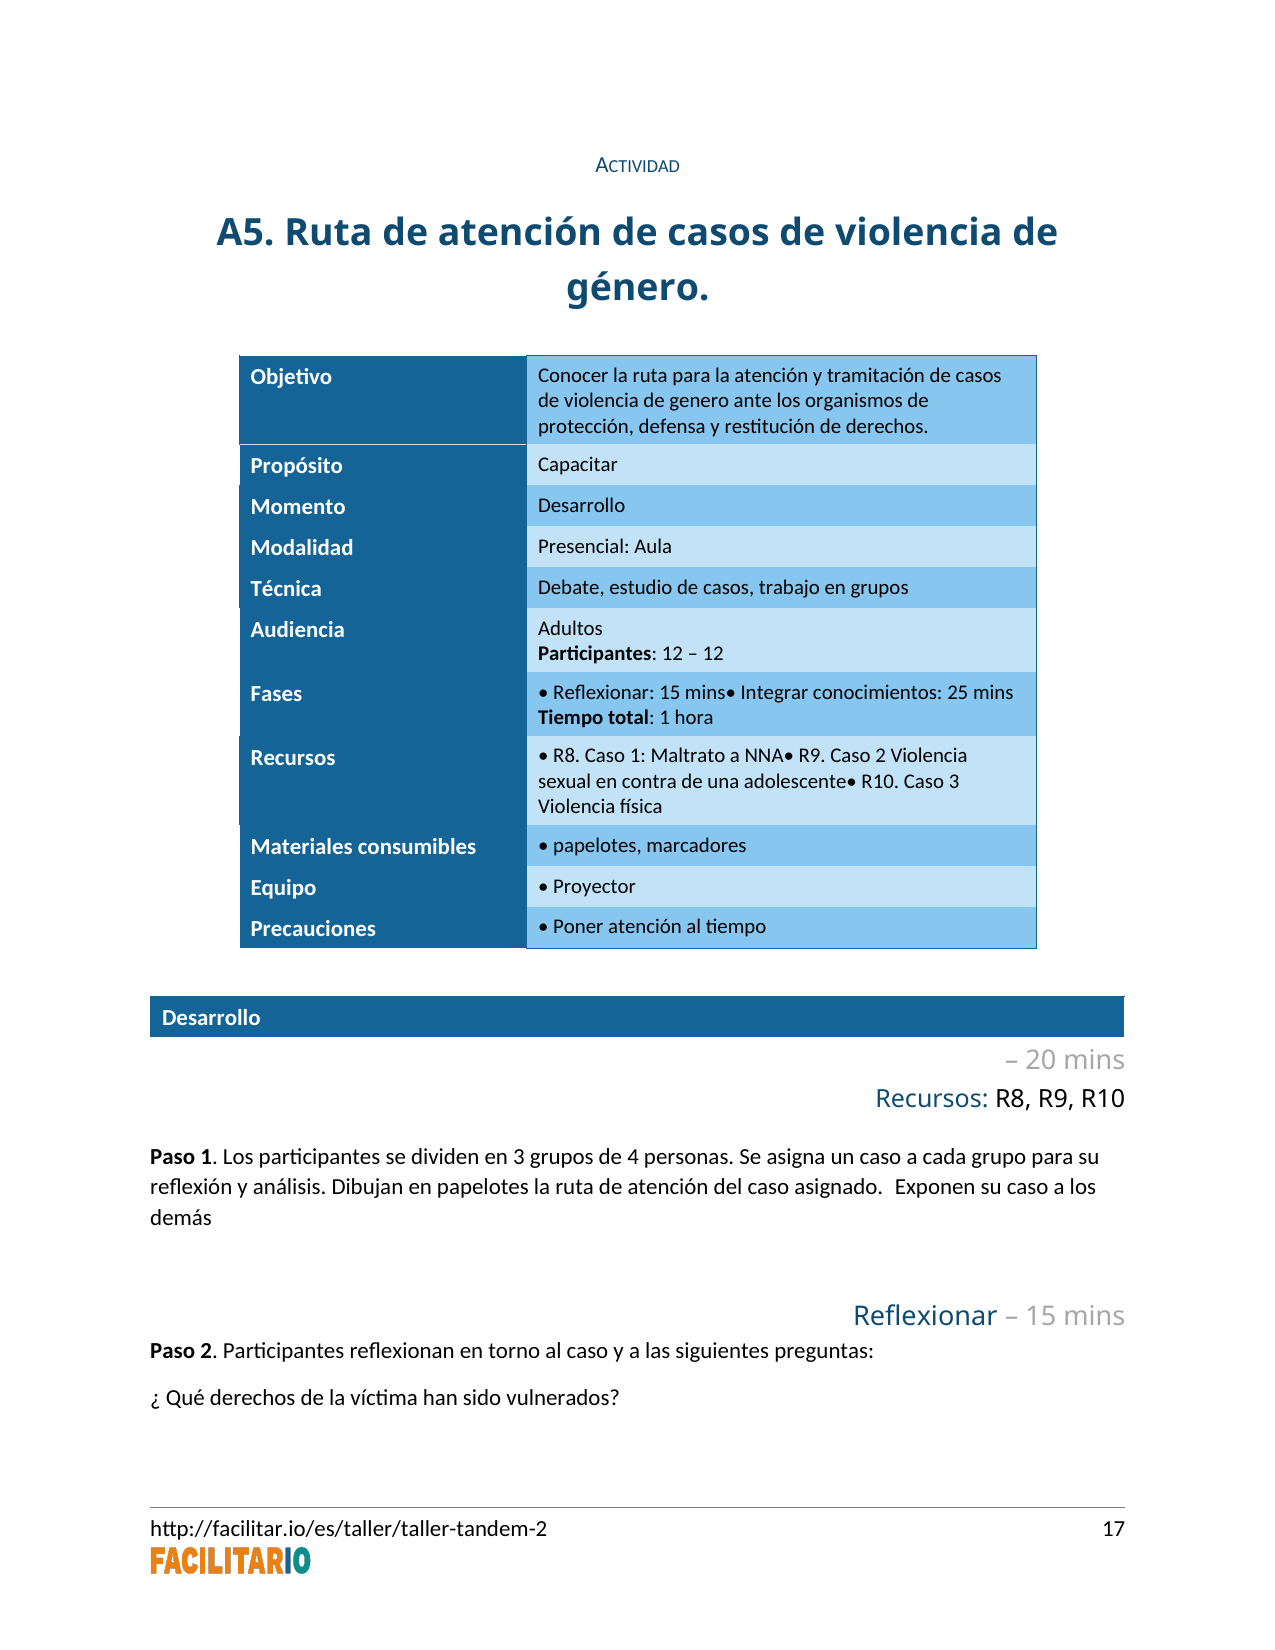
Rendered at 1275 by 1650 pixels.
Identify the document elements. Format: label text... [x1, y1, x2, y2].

text Recursos: R8, R9, R10 [150, 1081, 1125, 1114]
table_cell Presencial: Aula [527, 526, 1036, 567]
table_cell Propósito [240, 446, 526, 485]
table_cell Momento [240, 486, 526, 526]
picture [145, 1544, 315, 1576]
table_cell Capacitar [527, 445, 1036, 485]
table_cell Técnica [240, 568, 526, 608]
table_cell • Poner atención al tiempo [527, 907, 1036, 948]
table_cell • papelotes, marcadores [527, 825, 1036, 866]
table_cell Precauciones [240, 908, 526, 948]
table_cell Adultos Participantes: 12 – 12 [527, 608, 1036, 672]
text Paso 1. Los participantes se dividen en 3 grupos de 4 personas. Se asigna un caso a cada grupo para su reflexión y análisis. Dibujan en papelotes la ruta de atención del caso asignado. Exponen su caso a los demás [150, 1142, 1125, 1231]
table_header Conocer la ruta para la atención y tramitación de casos de violencia de genero ante los organismos de protección, defensa y restitución de derechos. [527, 356, 1036, 444]
table_cell Fases [240, 673, 526, 736]
subtitle Reflexionar – 15 mins [150, 1296, 1125, 1333]
text Actividad [150, 150, 1125, 178]
text Paso 2. Participantes reflexionan en torno al caso y a las siguientes preguntas: [150, 1336, 1125, 1364]
table_cell • Reflexionar: 15 mins Tiempo total: 1 hora [527, 672, 1036, 736]
table_cell Debate, estudio de casos, trabajo en grupos [527, 567, 1036, 608]
table_cell Recursos [240, 737, 526, 825]
table_cell Materiales consumibles [240, 826, 526, 866]
table_cell Desarrollo [527, 485, 1036, 526]
table_header Objetivo [240, 356, 526, 444]
table_cell • R8. Caso 1: Maltrato a NNA [527, 736, 1036, 825]
text ¿ Qué derechos de la víctima han sido vulnerados? [150, 1383, 1125, 1411]
table_cell Equipo [240, 867, 526, 907]
subtitle – 20 mins [150, 1041, 1125, 1078]
table_cell Audiencia [240, 609, 526, 672]
subtitle A5. Ruta de atención de casos de violencia de género. [150, 205, 1125, 311]
table_cell • Proyector [527, 866, 1036, 907]
table_cell Modalidad [240, 528, 526, 567]
table_header Desarrollo [151, 997, 1124, 1037]
